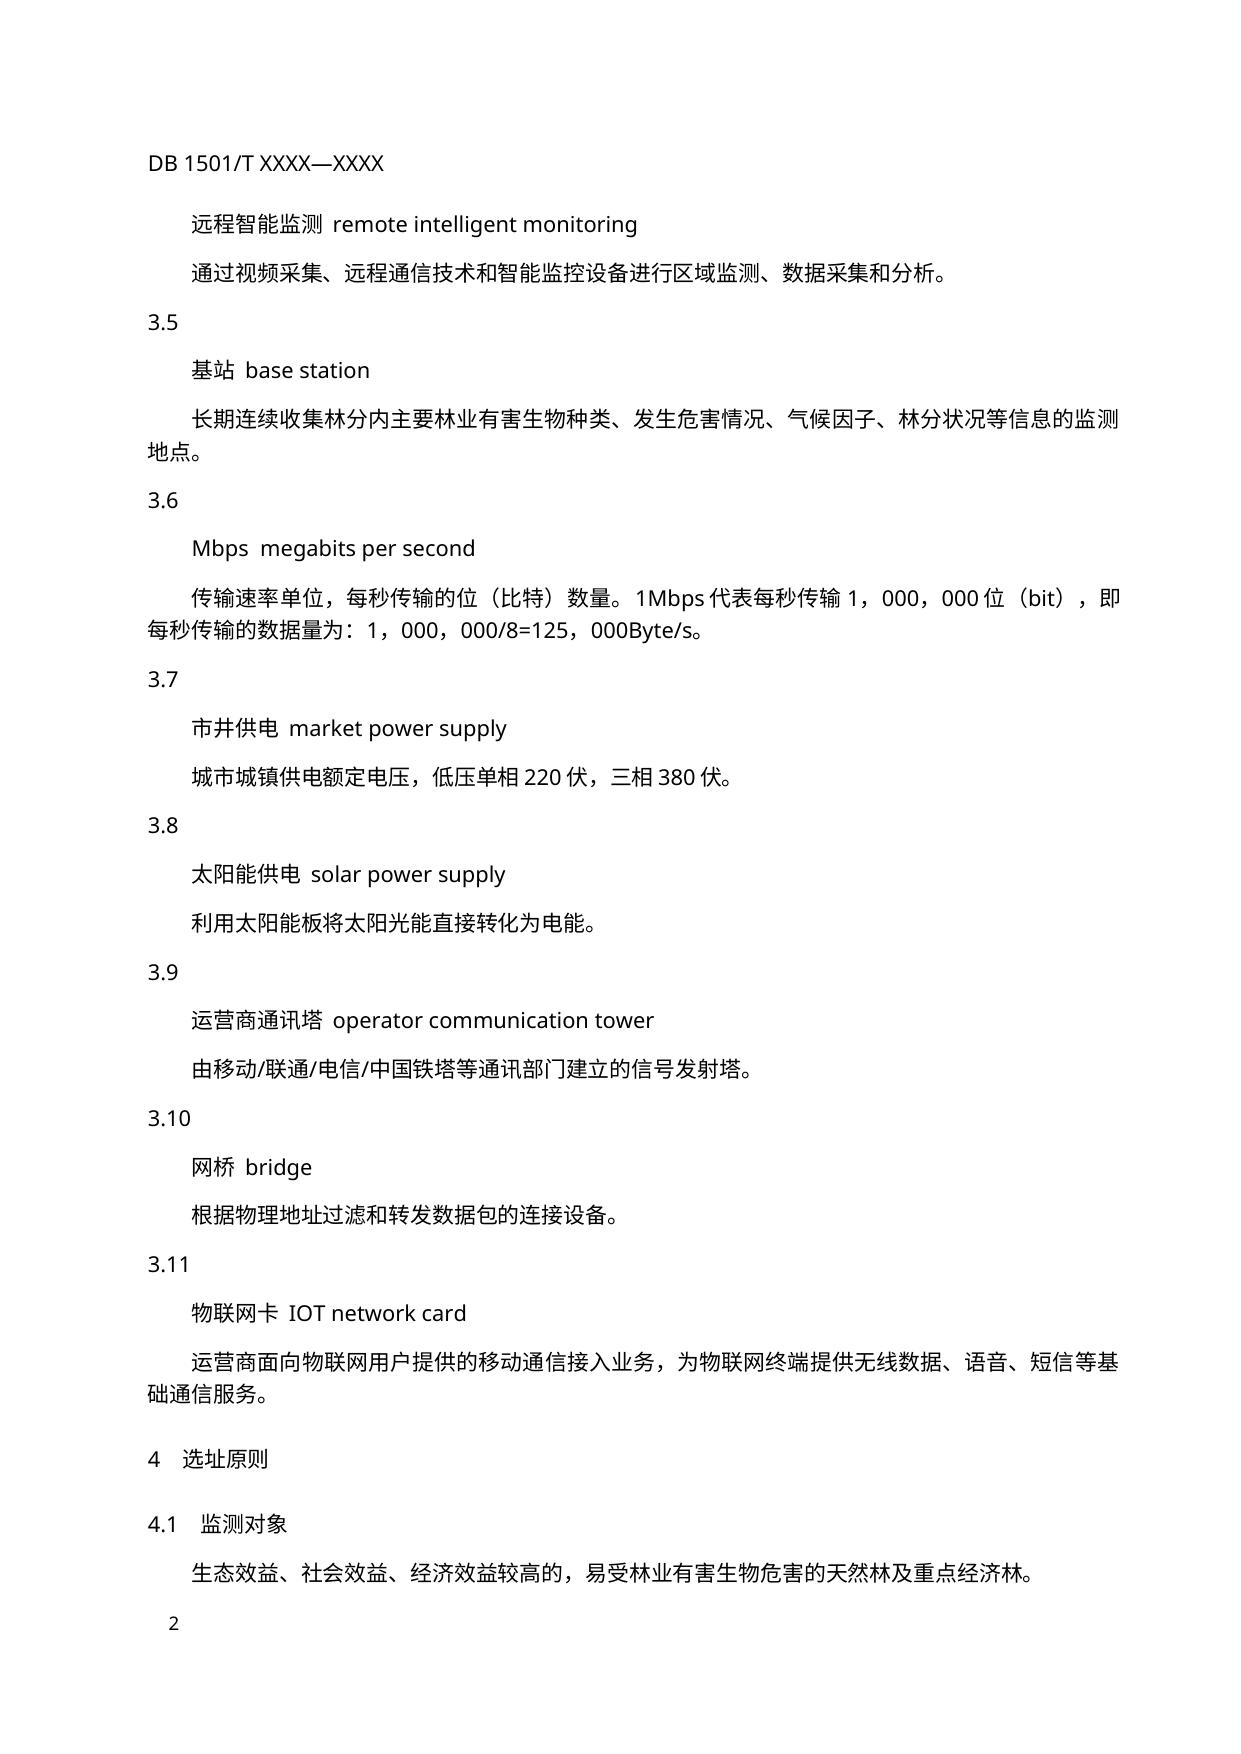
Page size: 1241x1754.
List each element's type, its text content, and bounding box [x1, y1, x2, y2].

list 远程智能监测 remote intelligent monitoring [148, 207, 1122, 239]
text 监测对象 [148, 1507, 1122, 1539]
text 运营商面向物联网用户提供的移动通信接入业务，为物联网终端提供无线数据、语音、短信等基础通信服务。 [148, 1344, 1122, 1409]
list 网桥 bridge [148, 1149, 1122, 1182]
text 长期连续收集林分内主要林业有害生物种类、发生危害情况、气候因子、林分状况等信息的监测地点。 [148, 402, 1122, 467]
text 传输速率单位，每秒传输的位（比特）数量。1Mbps代表每秒传输1，000，000位（bit），即每秒传输的数据量为：1，000，000/8=125，000Byte/s。 [148, 581, 1122, 646]
list 运营商通讯塔 operator communication tower [148, 1003, 1122, 1036]
text 根据物理地址过滤和转发数据包的连接设备。 [148, 1198, 1122, 1231]
list 市井供电 market power supply [148, 711, 1122, 743]
text 生态效益、社会效益、经济效益较高的，易受林业有害生物危害的天然林及重点经济林。 [148, 1556, 1122, 1588]
text 由移动/联通/电信/中国铁塔等通讯部门建立的信号发射塔。 [148, 1052, 1122, 1084]
list 太阳能供电 solar power supply [148, 857, 1122, 889]
text 选址原则 [148, 1442, 1122, 1474]
list 物联网卡 IOT network card [148, 1296, 1122, 1328]
list 基站 base station [148, 353, 1122, 386]
list Mbps megabits per second [148, 532, 1122, 564]
text 城市城镇供电额定电压，低压单相220伏，三相380伏。 [148, 759, 1122, 792]
text 利用太阳能板将太阳光能直接转化为电能。 [148, 906, 1122, 938]
text 通过视频采集、远程通信技术和智能监控设备进行区域监测、数据采集和分析。 [148, 256, 1122, 288]
